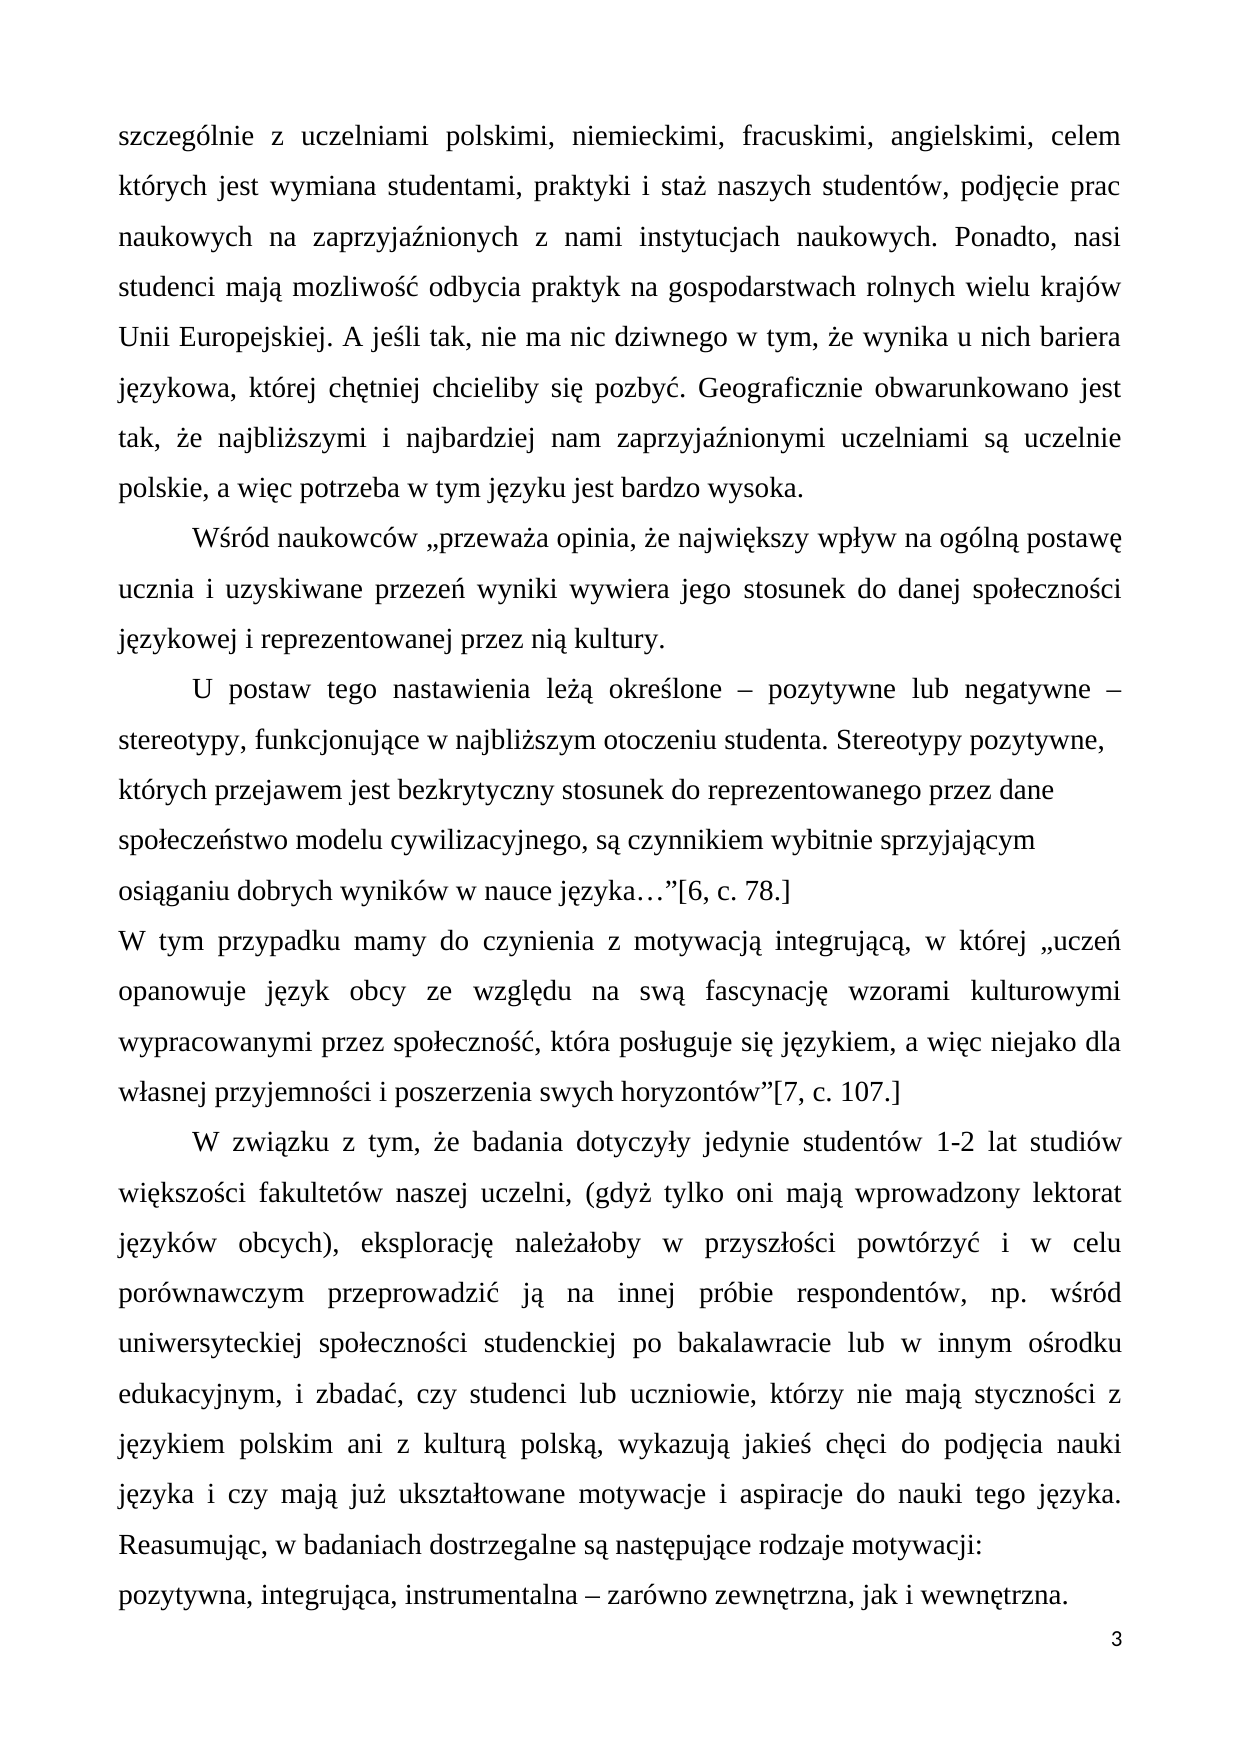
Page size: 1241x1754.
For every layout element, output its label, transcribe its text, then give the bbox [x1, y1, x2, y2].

text osiąganiu dobrych wyników w nauce języka…”[6, c. 78.] [118, 873, 1122, 906]
text Wśród naukowców „przeważa opinia, że największy wpływ na ogólną postawę ucznia i uzyskiwane przezeń wyniki wywiera jego stosunek do danej społeczności językowej i reprezentowanej przez nią kultury. [118, 521, 1122, 655]
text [118, 118, 1122, 504]
text pozytywna, integrująca, instrumentalna – zarówno zewnętrzna, jak i wewnętrzna. [118, 1577, 1122, 1611]
text społeczeństwo modelu cywilizacyjnego, są czynnikiem wybitnie sprzyjającym [118, 822, 1122, 856]
text W tym przypadku mamy do czynienia z motywacją integrującą, w której „uczeń opanowuje język obcy ze względu na swą fascynację wzorami kulturowymi wypracowanymi przez społeczność, która posługuje się językiem, a więc niejako dla własnej przyjemności i poszerzenia swych horyzontów”[7, c. 107.] [118, 923, 1122, 1108]
text których przejawem jest bezkrytyczny stosunek do reprezentowanego przez dane [118, 772, 1122, 806]
text U postaw tego nastawienia leżą określone – pozytywne lub negatywne – stereotypy, funkcjonujące w najbliższym otoczeniu studenta. Stereotypy pozytywne, [118, 672, 1122, 755]
text W związku z tym, że badania dotyczyły jedynie studentów 1-2 lat studiów większości fakultetów naszej uczelni, (gdyż tylko oni mają wprowadzony lektorat języków obcych), eksplorację należałoby w przyszłości powtórzyć i w celu porównawczym przeprowadzić ją na innej próbie respondentów, np. wśród uniwersyteckiej społeczności studenckiej po bakalawracie lub w innym ośrodku edukacyjnym, i zbadać, czy studenci lub uczniowie, którzy nie mają styczności z językiem polskim ani z kulturą polską, wykazują jakieś chęci do podjęcia nauki języka i czy mają już ukształtowane motywacje i aspiracje do nauki tego języka. Reasumując, w badaniach dostrzegalne są następujące rodzaje motywacji: [118, 1124, 1122, 1560]
